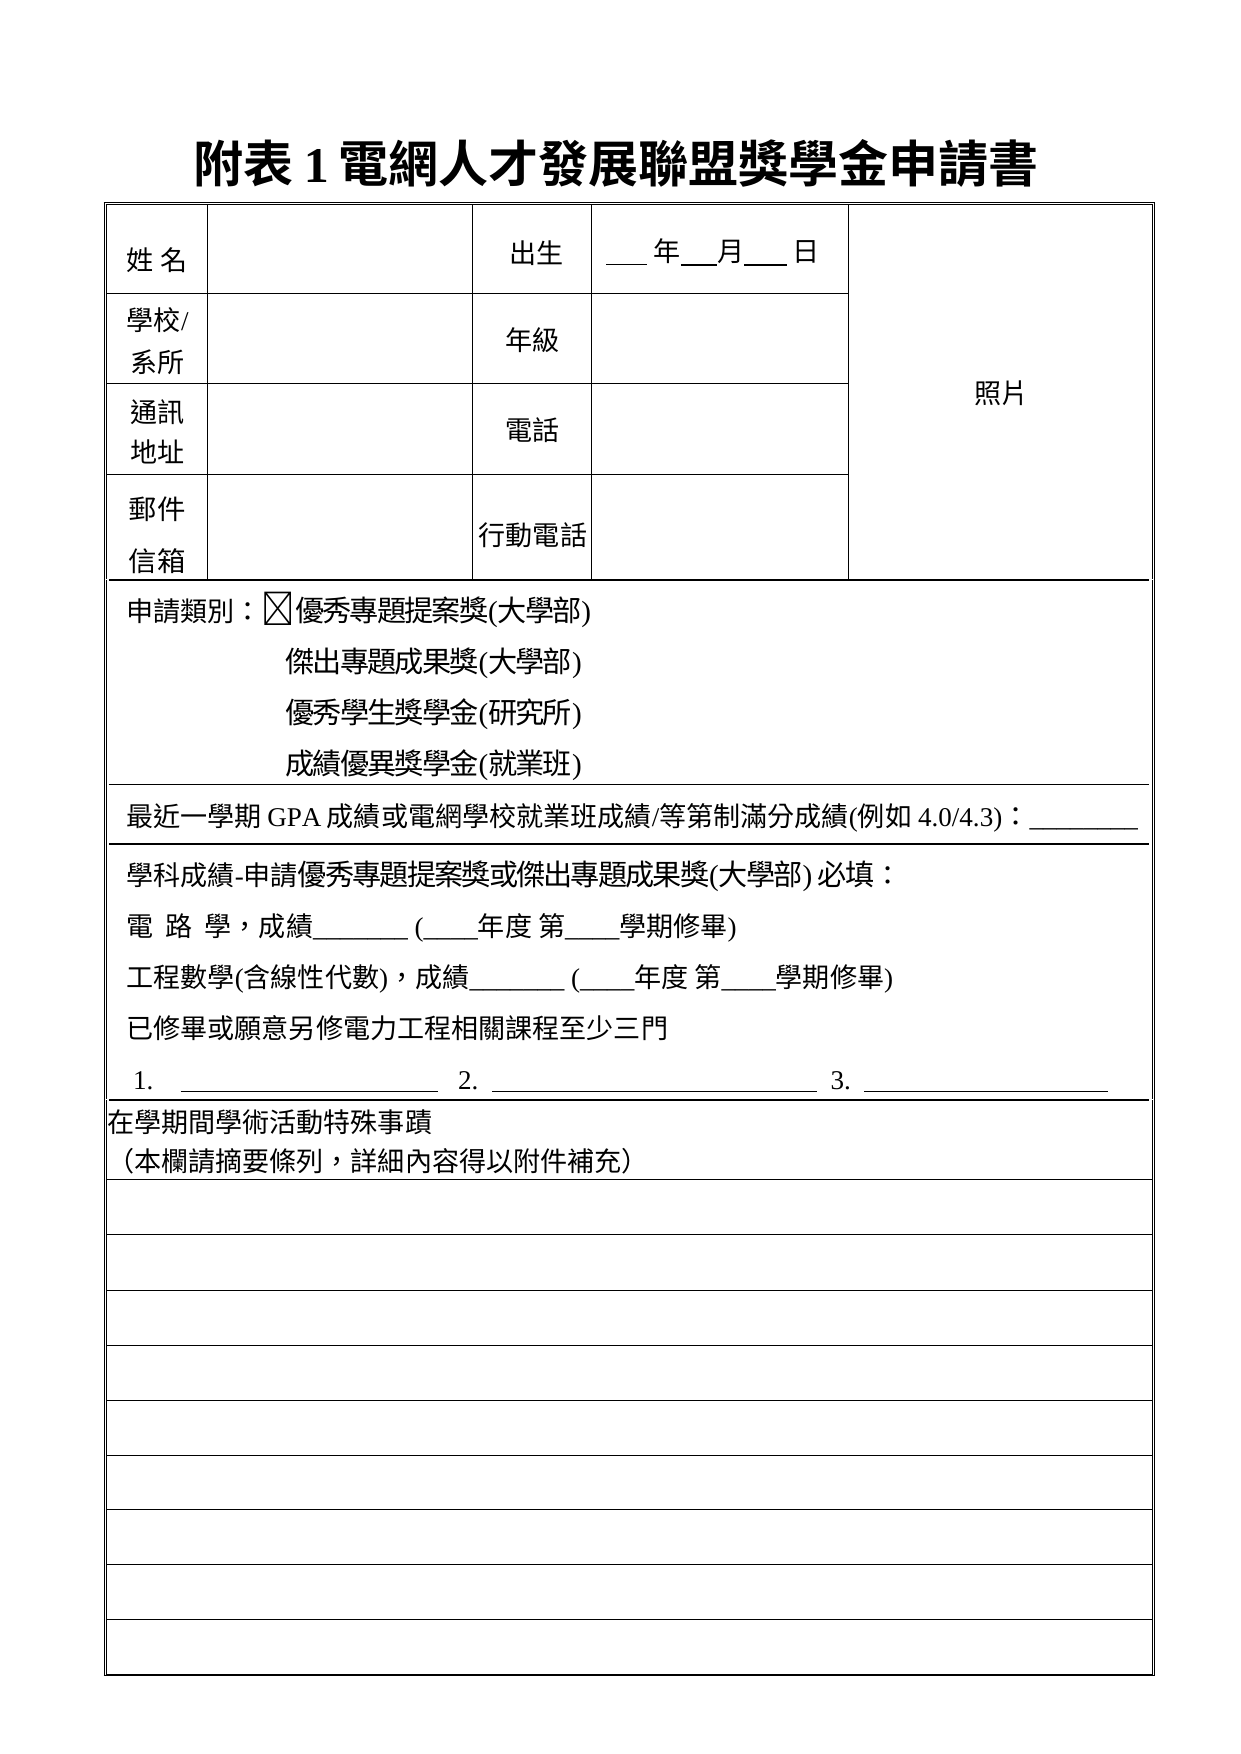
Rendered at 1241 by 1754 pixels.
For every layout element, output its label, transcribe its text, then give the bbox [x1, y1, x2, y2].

subtitle 附表1電網人才發展聯盟獎學金申請書 [50, 133, 1182, 195]
